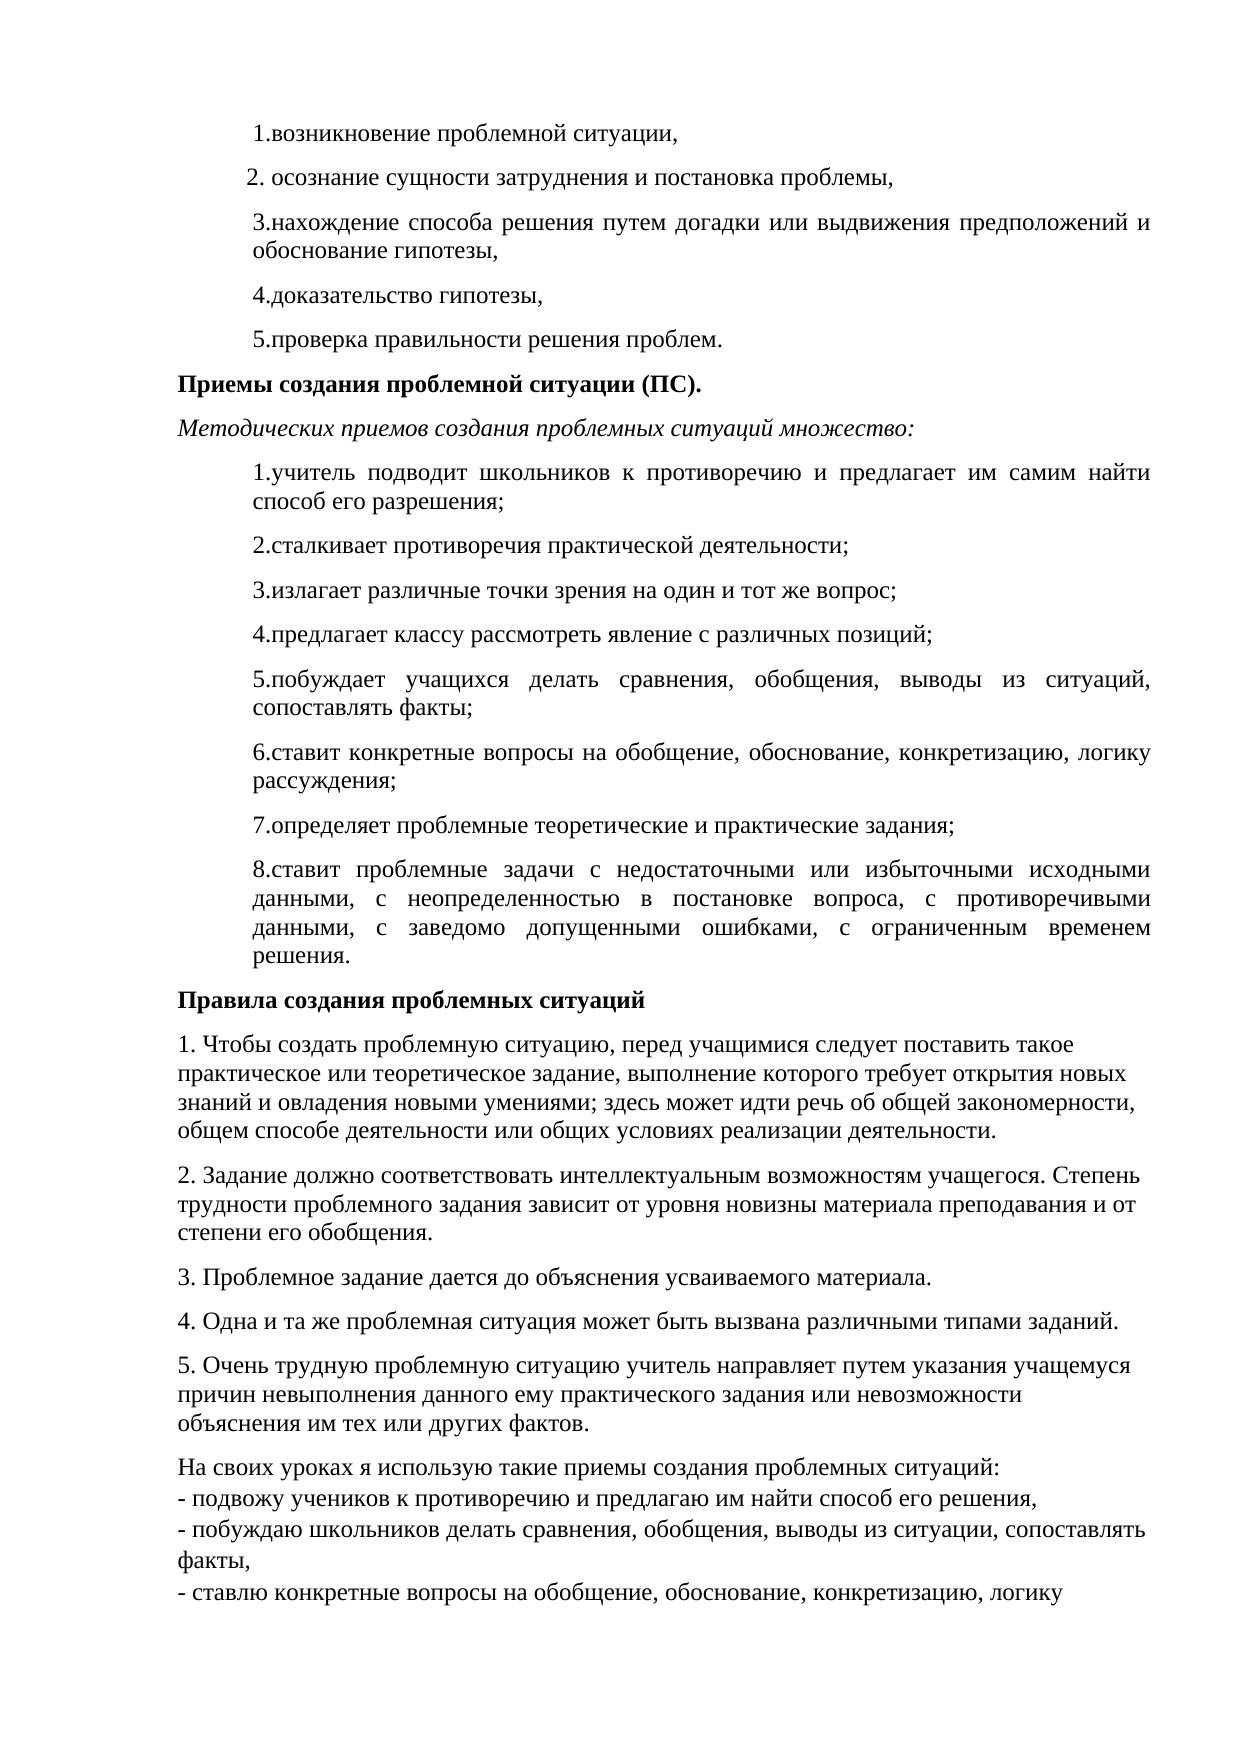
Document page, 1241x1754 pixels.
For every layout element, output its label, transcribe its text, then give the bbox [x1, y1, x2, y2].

text 4. Одна и та же проблемная ситуация может быть вызвана различными типами заданий. [177, 1306, 1152, 1335]
text 2. осознание сущности затруднения и постановка проблемы, [177, 162, 1152, 191]
text 5.побуждает учащихся делать сравнения, обобщения, выводы из ситуаций, сопоставлять факты; [252, 664, 1152, 721]
text Правила создания проблемных ситуаций [177, 985, 1152, 1014]
text Приемы создания проблемной ситуации (ПС). [177, 369, 1152, 397]
text 3. Проблемное задание дается до объяснения усваиваемого материала. [177, 1262, 1152, 1291]
text 5.проверка правильности решения проблем. [252, 324, 1152, 353]
text 2. Задание должно соответствовать интеллектуальным возможностям учащегося. Степень трудности проблемного задания зависит от уровня новизны материала преподавания и от степени его обобщения. [177, 1160, 1152, 1246]
text Методических приемов создания проблемных ситуаций множество: [177, 413, 1152, 442]
text 4.доказательство гипотезы, [252, 280, 1152, 309]
text 1.возникновение проблемной ситуации, [252, 118, 1152, 147]
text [177, 1452, 1152, 1605]
text 3.нахождение способа решения путем догадки или выдвижения предположений и обоснование гипотезы, [252, 207, 1152, 264]
text 8.ставит проблемные задачи с недостаточными или избыточными исходными данными, с неопределенностью в постановке вопроса, с противоречивыми данными, с заведомо допущенными ошибками, с ограниченным временем решения. [252, 854, 1152, 969]
text 3.излагает различные точки зрения на один и тот же вопрос; [252, 575, 1152, 604]
text 7.определяет проблемные теоретические и практические задания; [252, 810, 1152, 839]
text 2.сталкивает противоречия практической деятельности; [252, 531, 1152, 559]
text 1.учитель подводит школьников к противоречию и предлагает им самим найти способ его разрешения; [252, 457, 1152, 515]
text 1. Чтобы создать проблемную ситуацию, перед учащимися следует поставить такое практическое или теоретическое задание, выполнение которого требует открытия новых знаний и овладения новыми умениями; здесь может идти речь об общей закономерности, общем способе деятельности или общих условиях реализации деятельности. [177, 1029, 1152, 1144]
text 5. Очень трудную проблемную ситуацию учитель направляет путем указания учащемуся причин невыполнения данного ему практического задания или невозможности объяснения им тех или других фактов. [177, 1351, 1152, 1437]
text 6.ставит конкретные вопросы на обобщение, обоснование, конкретизацию, логику рассуждения; [252, 737, 1152, 794]
text 4.предлагает классу рассмотреть явление с различных позиций; [252, 619, 1152, 648]
